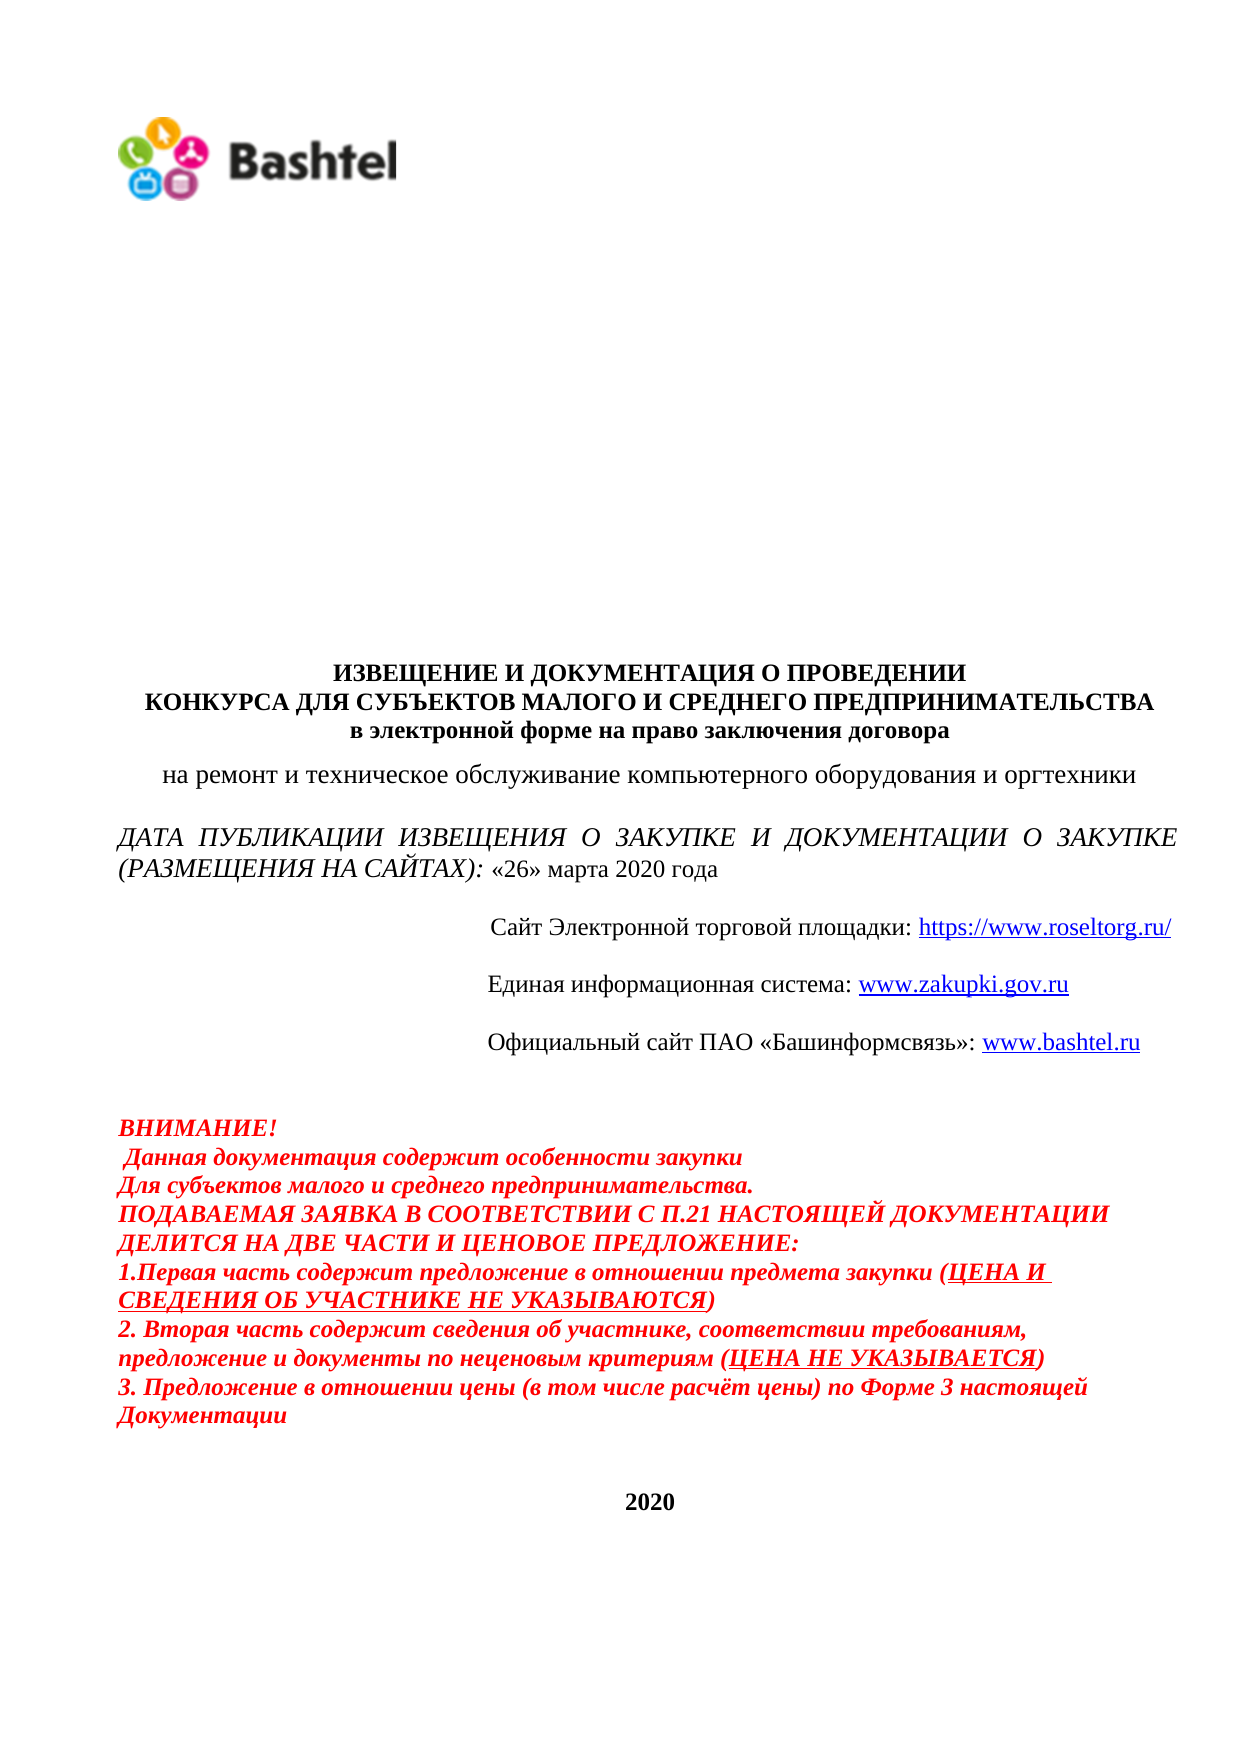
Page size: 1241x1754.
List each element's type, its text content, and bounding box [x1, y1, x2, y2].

text 2020 [118, 1487, 1181, 1516]
text ВНИМАНИЕ! [118, 1113, 1181, 1142]
text 1.Первая часть содержит предложение в отношении предмета закупки (ЦЕНА И СВЕДЕНИЯ ОБ УЧАСТНИКЕ НЕ УКАЗЫВАЮТСЯ) [118, 1257, 1181, 1314]
text 2. Вторая часть содержит сведения об участнике, соответствии требованиям, предложение и документы по неценовым критериям (ЦЕНА НЕ УКАЗЫВАЕТСЯ) [118, 1314, 1181, 1372]
text на ремонт и техническое обслуживание компьютерного оборудования и оргтехники [118, 758, 1181, 789]
text в электронной форме на право заключения договора [118, 715, 1181, 744]
text Официальный сайт ПАО «Башинформсвязь»: www.bashtel.ru [487, 1027, 1181, 1056]
picture [118, 117, 397, 201]
text ДАТА ПУБЛИКАЦИИ ИЗВЕЩЕНИЯ О ЗАКУПКЕ И ДОКУМЕНТАЦИИ О ЗАКУПКЕ (РАЗМЕЩЕНИЯ НА САЙТАХ): [118, 821, 1181, 883]
text Для субъектов малого и среднего предпринимательства. [118, 1171, 1181, 1199]
text ПОДАВАЕМАЯ ЗАЯВКА В СООТВЕТСТВИИ С П.21 НАСТОЯЩЕЙ ДОКУМЕНТАЦИИ ДЕЛИТСЯ НА ДВЕ ЧАСТИ И ЦЕНОВОЕ ПРЕДЛОЖЕНИЕ: [118, 1199, 1181, 1257]
text Данная документация содержит особенности закупки [118, 1142, 1181, 1171]
text ИЗВЕЩЕНИЕ И ДОКУМЕНТАЦИЯ О ПРОВЕДЕНИИ [118, 658, 1181, 687]
text Сайт Электронной торговой площадки: https://www.roseltorg.ru/ [490, 912, 1181, 941]
text Единая информационная система: www.zakupki.gov.ru [487, 969, 1181, 998]
text 3. Предложение в отношении цены (в том числе расчёт цены) по Форме 3 настоящей Документации [118, 1372, 1181, 1429]
text КОНКУРСА ДЛЯ СУБЪЕКТОВ МАЛОГО И СРЕДНЕГО ПРЕДПРИНИМАТЕЛЬСТВА [118, 687, 1181, 715]
